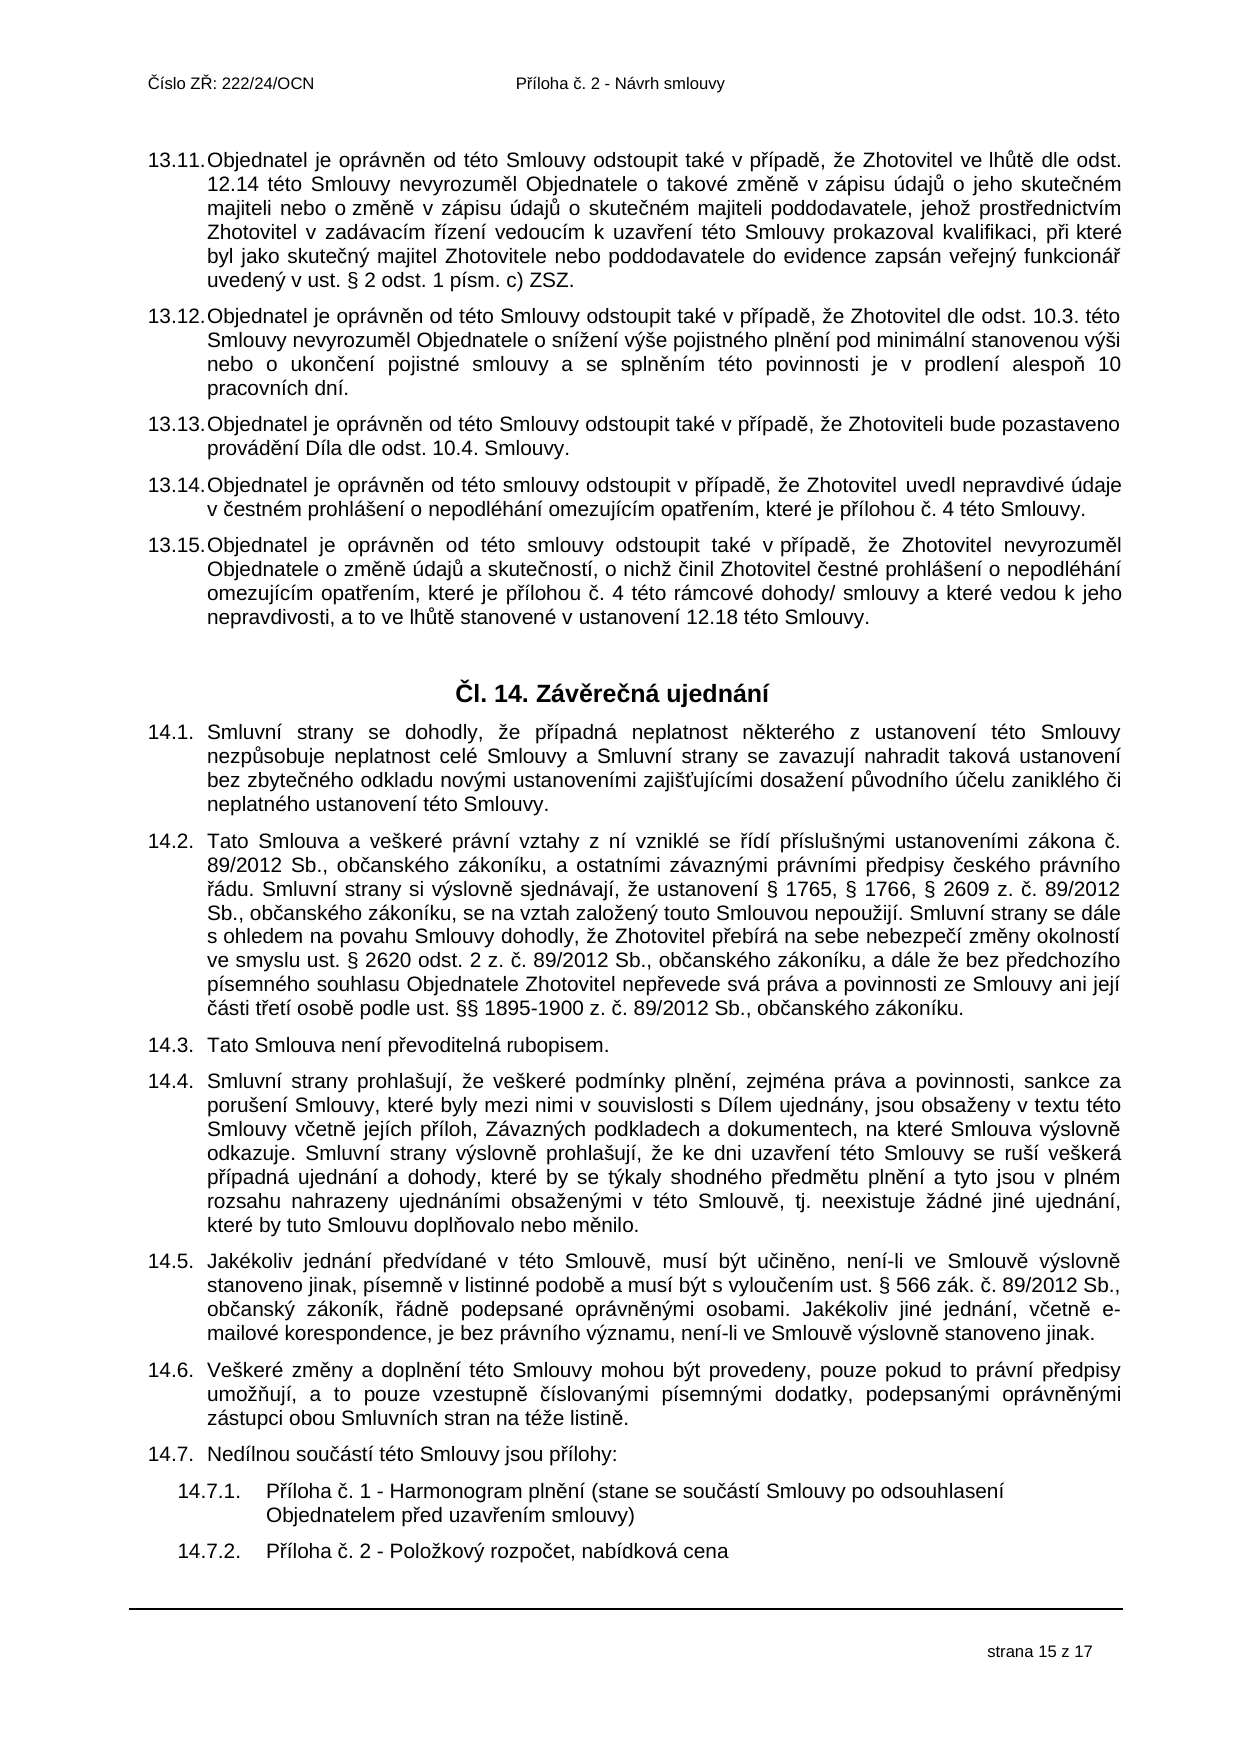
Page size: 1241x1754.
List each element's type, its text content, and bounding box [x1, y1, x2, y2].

text Příloha č. 2 - Položkový rozpočet, nabídková cena [177, 1539, 1122, 1563]
text Jakékoliv jednání předvídané v této Smlouvě, musí být učiněno, není-li ve Smlouvě výslovně stanoveno jinak, písemně v listinné podobě a musí být s vyloučením ust. § 566 zák. č. 89/2012 Sb., občanský zákoník, řádně podepsané oprávněnými osobami. Jakékoliv jiné jednání, včetně e-mailové korespondence, je bez právního významu, není-li ve Smlouvě výslovně stanoveno jinak. [148, 1249, 1122, 1345]
text Smluvní strany prohlašují, že veškeré podmínky plnění, zejména práva a povinnosti, sankce za porušení Smlouvy, které byly mezi nimi v souvislosti s Dílem ujednány, jsou obsaženy v textu této Smlouvy včetně jejích příloh, Závazných podkladech a dokumentech, na které Smlouva výslovně odkazuje. Smluvní strany výslovně prohlašují, že ke dni uzavření této Smlouvy se ruší veškerá případná ujednání a dohody, které by se týkaly shodného předmětu plnění a tyto jsou v plném rozsahu nahrazeny ujednáními obsaženými v této Smlouvě, tj. neexistuje žádné jiné ujednání, které by tuto Smlouvu doplňovalo nebo měnilo. [148, 1069, 1122, 1237]
text Nedílnou součástí této Smlouvy jsou přílohy: [148, 1442, 1122, 1466]
list Objednatel je oprávněn od této Smlouvy odstoupit také v případě, že Zhotovitel dle odst. 10.3. této Smlouvy nevyrozuměl Objednatele o snížení výše pojistného plnění pod minimální stanovenou výši nebo o ukončení pojistné smlouvy a se splněním této povinnosti je v prodlení alespoň 10 pracovních dní. [148, 304, 1122, 400]
text Smluvní strany se dohodly, že případná neplatnost některého z ustanovení této Smlouvy nezpůsobuje neplatnost celé Smlouvy a Smluvní strany se zavazují nahradit taková ustanovení bez zbytečného odkladu novými ustanoveními zajišťujícími dosažení původního účelu zaniklého či neplatného ustanovení této Smlouvy. [148, 720, 1122, 816]
list Objednatel je oprávněn od této smlouvy odstoupit také v případě, že Zhotovitel nevyrozuměl Objednatele o změně údajů a skutečností, o nichž činil Zhotovitel čestné prohlášení o nepodléhání omezujícím opatřením, které je přílohou č. 4 této rámcové dohody/ smlouvy a které vedou k jeho nepravdivosti, a to ve lhůtě stanovené v ustanovení 12.18 této Smlouvy. [148, 533, 1122, 629]
list Objednatel je oprávněn od této Smlouvy odstoupit také v případě, že Zhotoviteli bude pozastaveno provádění Díla dle odst. 10.4. Smlouvy. [148, 412, 1122, 460]
list Objednatel je oprávněn od této Smlouvy odstoupit také v případě, že Zhotovitel ve lhůtě dle odst. 12.14 této Smlouvy nevyrozuměl Objednatele o takové změně v zápisu údajů o jeho skutečném majiteli nebo o změně v zápisu údajů o skutečném majiteli poddodavatele, jehož prostřednictvím Zhotovitel v zadávacím řízení vedoucím k uzavření této Smlouvy prokazoval kvalifikaci, při které byl jako skutečný majitel Zhotovitele nebo poddodavatele do evidence zapsán veřejný funkcionář uvedený v ust. § 2 odst. 1 písm. c) ZSZ. [148, 148, 1122, 291]
text Závěrečná ujednání [102, 679, 1122, 708]
text Veškeré změny a doplnění této Smlouvy mohou být provedeny, pouze pokud to právní předpisy umožňují, a to pouze vzestupně číslovanými písemnými dodatky, podepsanými oprávněnými zástupci obou Smluvních stran na téže listině. [148, 1358, 1122, 1429]
text Příloha č. 1 - Harmonogram plnění (stane se součástí Smlouvy po odsouhlasení Objednatelem před uzavřením smlouvy) [177, 1478, 1122, 1526]
text Tato Smlouva není převoditelná rubopisem. [148, 1033, 1122, 1057]
list Objednatel je oprávněn od této smlouvy odstoupit v případě, že Zhotovitel uvedl nepravdivé údaje v čestném prohlášení o nepodléhání omezujícím opatřením, které je přílohou č. 4 této Smlouvy. [148, 473, 1122, 521]
text Tato Smlouva a veškeré právní vztahy z ní vzniklé se řídí příslušnými ustanoveními zákona č. 89/2012 Sb., občanského zákoníku, a ostatními závaznými právními předpisy českého právního řádu. Smluvní strany si výslovně sjednávají, že ustanovení § 1765, § 1766, § 2609 z. č. 89/2012 Sb., občanského zákoníku, se na vztah založený touto Smlouvou nepoužijí. Smluvní strany se dále s ohledem na povahu Smlouvy dohodly, že Zhotovitel přebírá na sebe nebezpečí změny okolností ve smyslu ust. § 2620 odst. 2 z. č. 89/2012 Sb., občanského zákoníku, a dále že bez předchozího písemného souhlasu Objednatele Zhotovitel nepřevede svá práva a povinnosti ze Smlouvy ani její části třetí osobě podle ust. §§ 1895-1900 z. č. 89/2012 Sb., občanského zákoníku. [148, 828, 1122, 1020]
